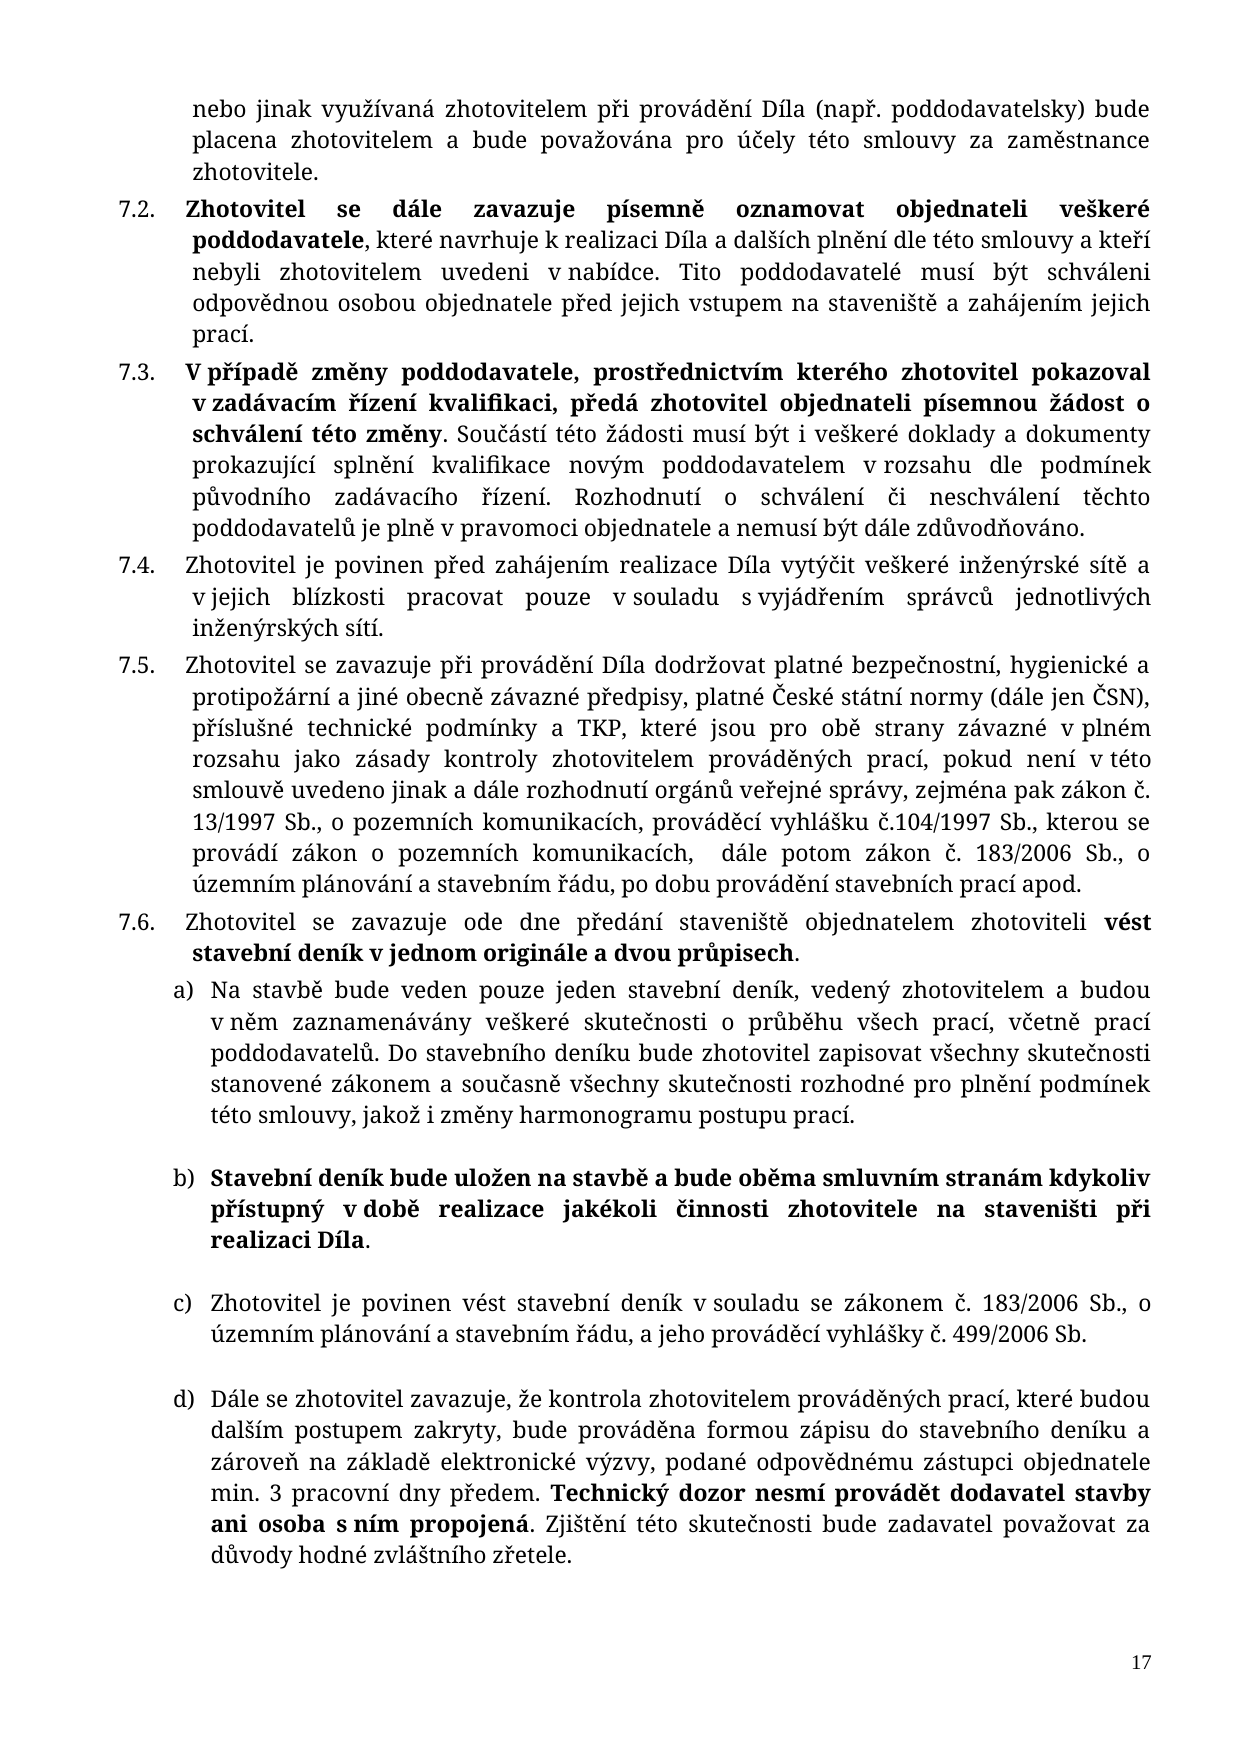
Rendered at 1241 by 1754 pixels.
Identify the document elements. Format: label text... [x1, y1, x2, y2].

list V případě změny poddodavatele, prostřednictvím kterého zhotovitel pokazoval v zadávacím řízení kvalifikaci, předá zhotovitel objednateli písemnou žádost o schválení této změny. Součástí této žádosti musí být i veškeré doklady a dokumenty prokazující splnění kvalifikace novým poddodavatelem v rozsahu dle podmínek původního zadávacího řízení. Rozhodnutí o schválení či neschválení těchto poddodavatelů je plně v pravomoci objednatele a nemusí být dále zdůvodňováno. [118, 355, 1152, 543]
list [118, 93, 1152, 187]
list Na stavbě bude veden pouze jeden stavební deník, vedený zhotovitelem a budou v něm zaznamenávány veškeré skutečnosti o průběhu všech prací, včetně prací poddodavatelů. Do stavebního deníku bude zhotovitel zapisovat všechny skutečnosti stanovené zákonem a současně všechny skutečnosti rozhodné pro plnění podmínek této smlouvy, jakož i změny harmonogramu postupu prací. [173, 974, 1152, 1130]
list Dále se zhotovitel zavazuje, že kontrola zhotovitelem prováděných prací, které budou dalším postupem zakryty, bude prováděna formou zápisu do stavebního deníku a zároveň na základě elektronické výzvy, podané odpovědnému zástupci objednatele min. 3 pracovní dny předem. Technický dozor nesmí provádět dodavatel stavby ani osoba s ním propojená. Zjištění této skutečnosti bude zadavatel považovat za důvody hodné zvláštního zřetele. [173, 1383, 1152, 1571]
list Zhotovitel se dále zavazuje písemně oznamovat objednateli veškeré poddodavatele, které navrhuje k realizaci Díla a dalších plnění dle této smlouvy a kteří nebyli zhotovitelem uvedeni v nabídce. Tito poddodavatelé musí být schváleni odpovědnou osobou objednatele před jejich vstupem na staveniště a zahájením jejich prací. [118, 193, 1152, 349]
list Zhotovitel je povinen před zahájením realizace Díla vytýčit veškeré inženýrské sítě a v jejich blízkosti pracovat pouze v souladu s vyjádřením správců jednotlivých inženýrských sítí. [118, 549, 1152, 643]
list Zhotovitel se zavazuje ode dne předání staveniště objednatelem zhotoviteli vést stavební deník v jednom originále a dvou průpisech. [118, 905, 1152, 968]
list Zhotovitel je povinen vést stavební deník v souladu se zákonem č. 183/2006 Sb., o územním plánování a stavebním řádu, a jeho prováděcí vyhlášky č. 499/2006 Sb. [173, 1287, 1152, 1349]
list Stavební deník bude uložen na stavbě a bude oběma smluvním stranám kdykoliv přístupný v době realizace jakékoli činnosti zhotovitele na staveništi při realizaci Díla. [173, 1162, 1152, 1255]
list Zhotovitel se zavazuje při provádění Díla dodržovat platné bezpečnostní, hygienické a protipožární a jiné obecně závazné předpisy, platné České státní normy (dále jen ČSN), příslušné technické podmínky a TKP, které jsou pro obě strany závazné v plném rozsahu jako zásady kontroly zhotovitelem prováděných prací, pokud není v této smlouvě uvedeno jinak a dále rozhodnutí orgánů veřejné správy, zejména pak zákon č. 13/1997 Sb., o pozemních komunikacích, prováděcí vyhlášku č.104/1997 Sb., kterou se provádí zákon o pozemních komunikacích, dále potom zákon č. 183/2006 Sb., o územním plánování a stavebním řádu, po dobu provádění stavebních prací apod. [118, 649, 1152, 899]
